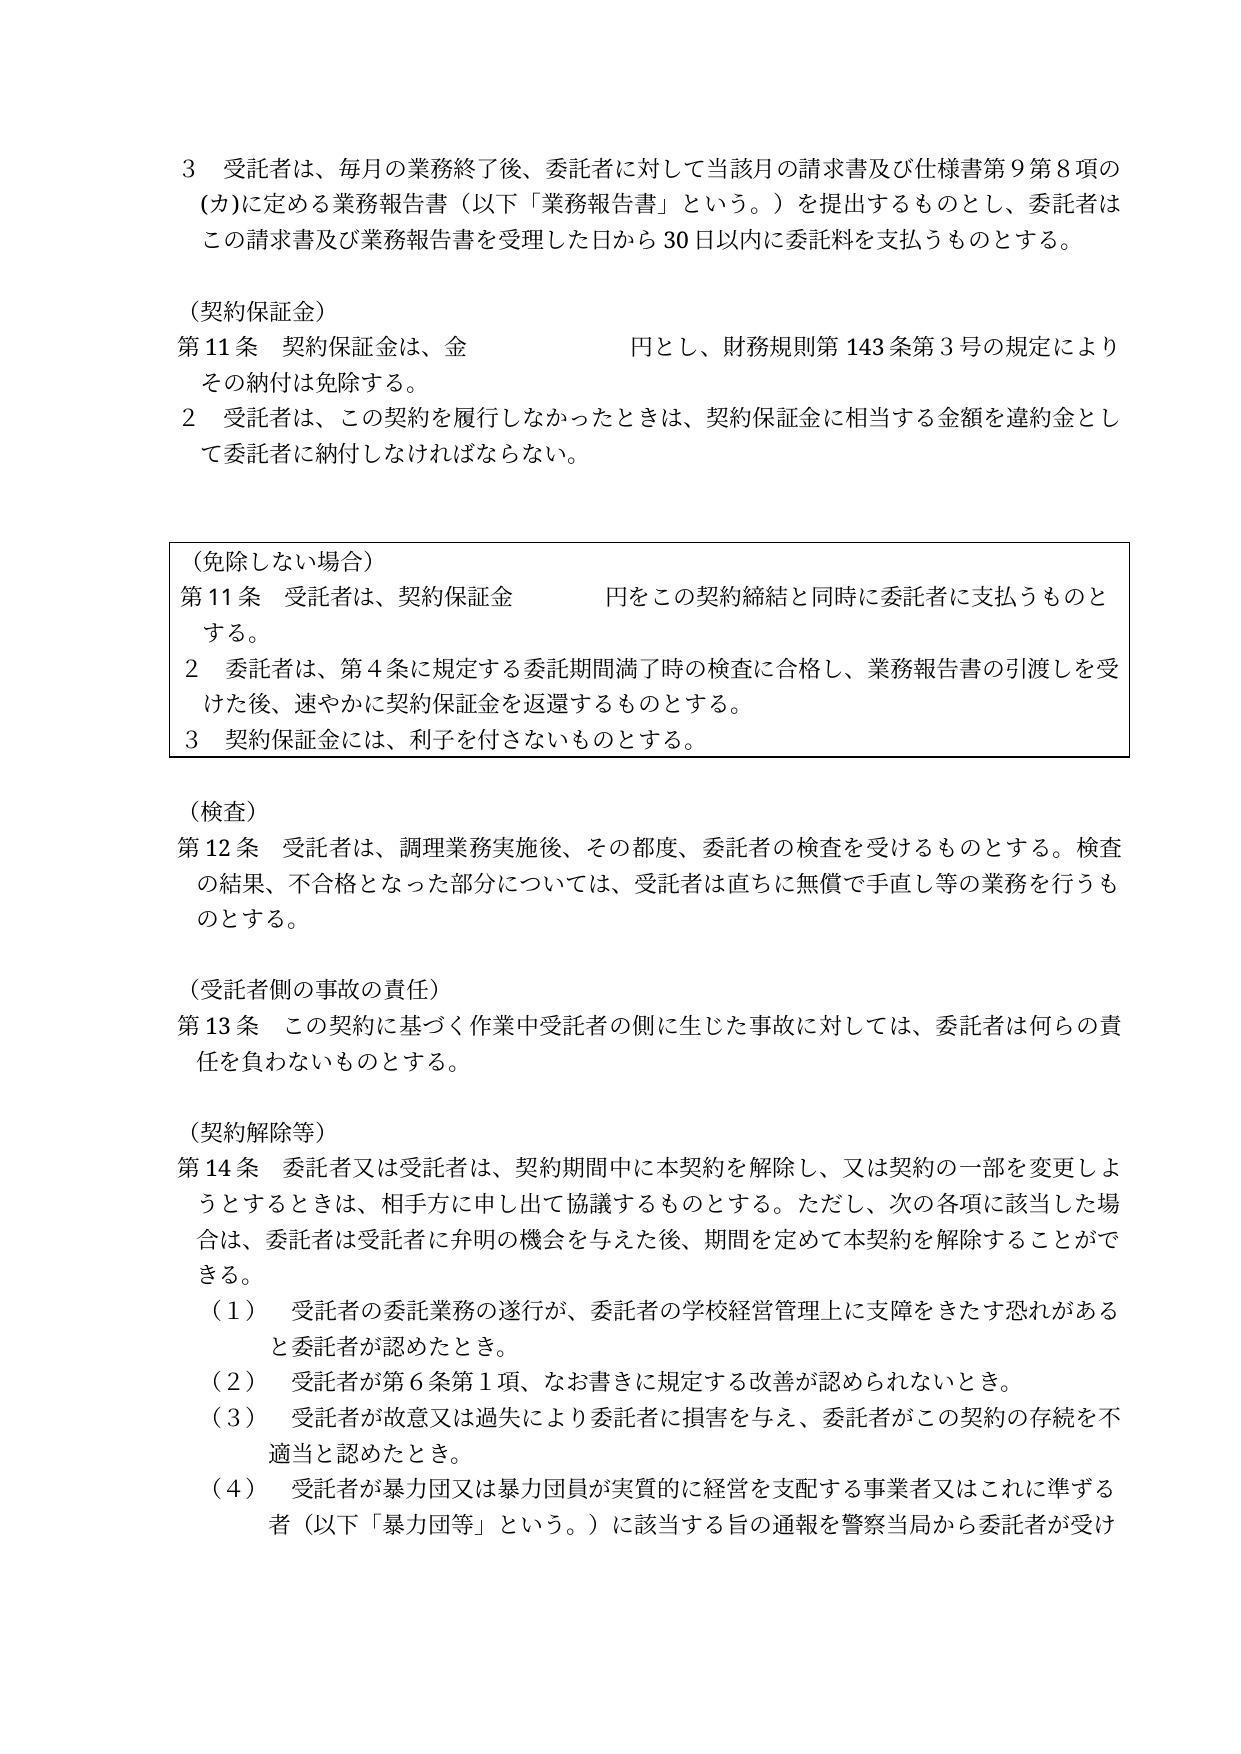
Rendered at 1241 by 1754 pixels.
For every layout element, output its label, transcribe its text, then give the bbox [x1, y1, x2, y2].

text （４） 受託者が暴力団又は暴力団員が実質的に経営を支配する事業者又はこれに準ずる [199, 1470, 1122, 1506]
text （３） 受託者が故意又は過失により委託者に損害を与え、委託者がこの契約の存続を不適当と認めたとき。 [199, 1399, 1122, 1470]
text 第13条 この契約に基づく作業中受託者の側に生じた事故に対しては、委託者は何らの責任を負わないものとする。 [177, 1007, 1122, 1078]
text （契約保証金） [177, 292, 1122, 328]
text （１） 受託者の委託業務の遂行が、委託者の学校経営管理上に支障をきたす恐れがあると委託者が認めたとき。 [199, 1292, 1122, 1363]
text （２） 受託者が第６条第１項、なお書きに規定する改善が認められないとき。 [199, 1363, 1122, 1399]
text 第11条 契約保証金は、金 円とし、財務規則第143条第３号の規定によりその納付は免除する。 [177, 328, 1122, 399]
text （受託者側の事故の責任） [177, 971, 1122, 1007]
text 第12条 受託者は、調理業務実施後、その都度、委託者の検査を受けるものとする。検査の結果、不合格となった部分については、受託者は直ちに無償で手直し等の業務を行うものとする。 [177, 829, 1122, 936]
table_header （免除しない場合） 第11条 受託者は、契約保証金 円をこの契約締結と同時に委託者に支払うものとする。 ２ 委託者は、第４条に規定する委託期間満了時の検査に合格し、業務報告書の引渡しを受けた後、速やかに契約保証金を返還するものとする。 ３ 契約保証金には、利子を付さないものとする。 [170, 543, 1129, 756]
text 者（以下「暴力団等」という。）に該当する旨の通報を警察当局から委託者が受け [199, 1506, 1122, 1541]
text （契約解除等） [177, 1114, 1122, 1149]
text ２ 受託者は、この契約を履行しなかったときは、契約保証金に相当する金額を違約金として委託者に納付しなければならない。 [177, 399, 1122, 470]
text ３ 受託者は、毎月の業務終了後、委託者に対して当該月の請求書及び仕様書第９第８項の(カ)に定める業務報告書（以下「業務報告書」という。）を提出するものとし、委託者はこの請求書及び業務報告書を受理した日から30日以内に委託料を支払うものとする。 [177, 150, 1122, 257]
text 第14条 委託者又は受託者は、契約期間中に本契約を解除し、又は契約の一部を変更しようとするときは、相手方に申し出て協議するものとする。ただし、次の各項に該当した場合は、委託者は受託者に弁明の機会を与えた後、期間を定めて本契約を解除することができる。 [177, 1149, 1122, 1292]
text （検査） [177, 793, 1122, 829]
